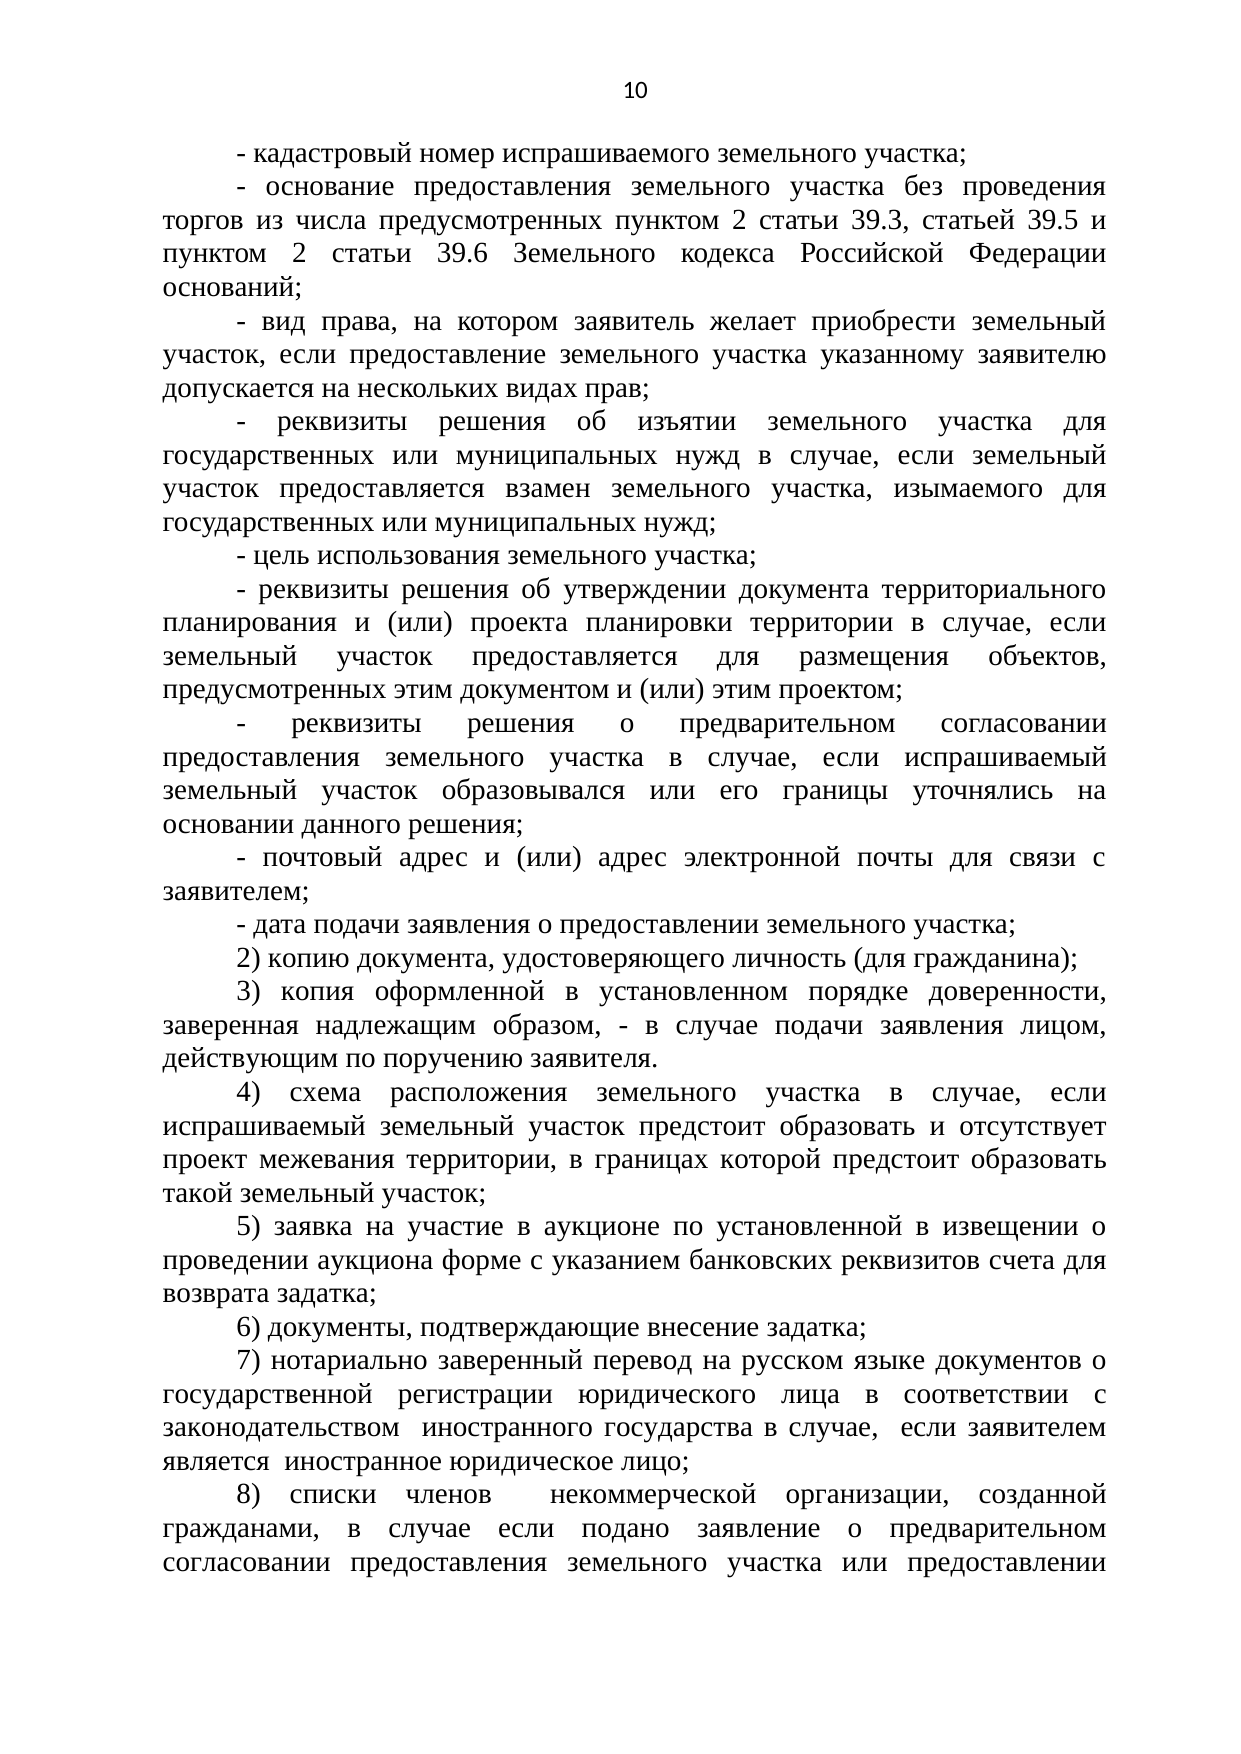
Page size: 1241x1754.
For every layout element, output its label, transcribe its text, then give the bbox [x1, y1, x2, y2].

text 3) копия оформленной в установленном порядке доверенности, заверенная надлежащим образом, - в случае подачи заявления лицом, действующим по поручению заявителя. [162, 973, 1107, 1074]
text 4) схема расположения земельного участка в случае, если испрашиваемый земельный участок предстоит образовать и отсутствует проект межевания территории, в границах которой предстоит образовать такой земельный участок; [162, 1074, 1107, 1208]
text - реквизиты решения об изъятии земельного участка для государственных или муниципальных нужд в случае, если земельный участок предоставляется взамен земельного участка, изымаемого для государственных или муниципальных нужд; [162, 403, 1107, 537]
text - основание предоставления земельного участка без проведения торгов из числа предусмотренных пунктом 2 статьи 39.3, статьей 39.5 и пунктом 2 статьи 39.6 Земельного кодекса Российской Федерации оснований; [162, 168, 1107, 303]
text - цель использования земельного участка; [162, 537, 1107, 571]
text - дата подачи заявления о предоставлении земельного участка; [162, 906, 1107, 940]
text 6) документы, подтверждающие внесение задатка; [162, 1309, 1107, 1342]
text 7) нотариально заверенный перевод на русском языке документов о государственной регистрации юридического лица в соответствии с законодательством иностранного государства в случае, если заявителем является иностранное юридическое лицо; [162, 1342, 1107, 1477]
text - реквизиты решения об утверждении документа территориального планирования и (или) проекта планировки территории в случае, если земельный участок предоставляется для размещения объектов, предусмотренных этим документом и (или) этим проектом; [162, 571, 1107, 705]
text 5) заявка на участие в аукционе по установленной в извещении о проведении аукциона форме с указанием банковских реквизитов счета для возврата задатка; [162, 1208, 1107, 1309]
text - почтовый адрес и (или) адрес электронной почты для связи с заявителем; [162, 839, 1107, 906]
text - кадастровый номер испрашиваемого земельного участка; [162, 135, 1107, 168]
text - вид права, на котором заявитель желает приобрести земельный участок, если предоставление земельного участка указанному заявителю допускается на нескольких видах прав; [162, 303, 1107, 403]
text - реквизиты решения о предварительном согласовании предоставления земельного участка в случае, если испрашиваемый земельный участок образовывался или его границы уточнялись на основании данного решения; [162, 705, 1107, 839]
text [162, 1477, 1107, 1577]
text 2) копию документа, удостоверяющего личность (для гражданина); [162, 940, 1107, 973]
